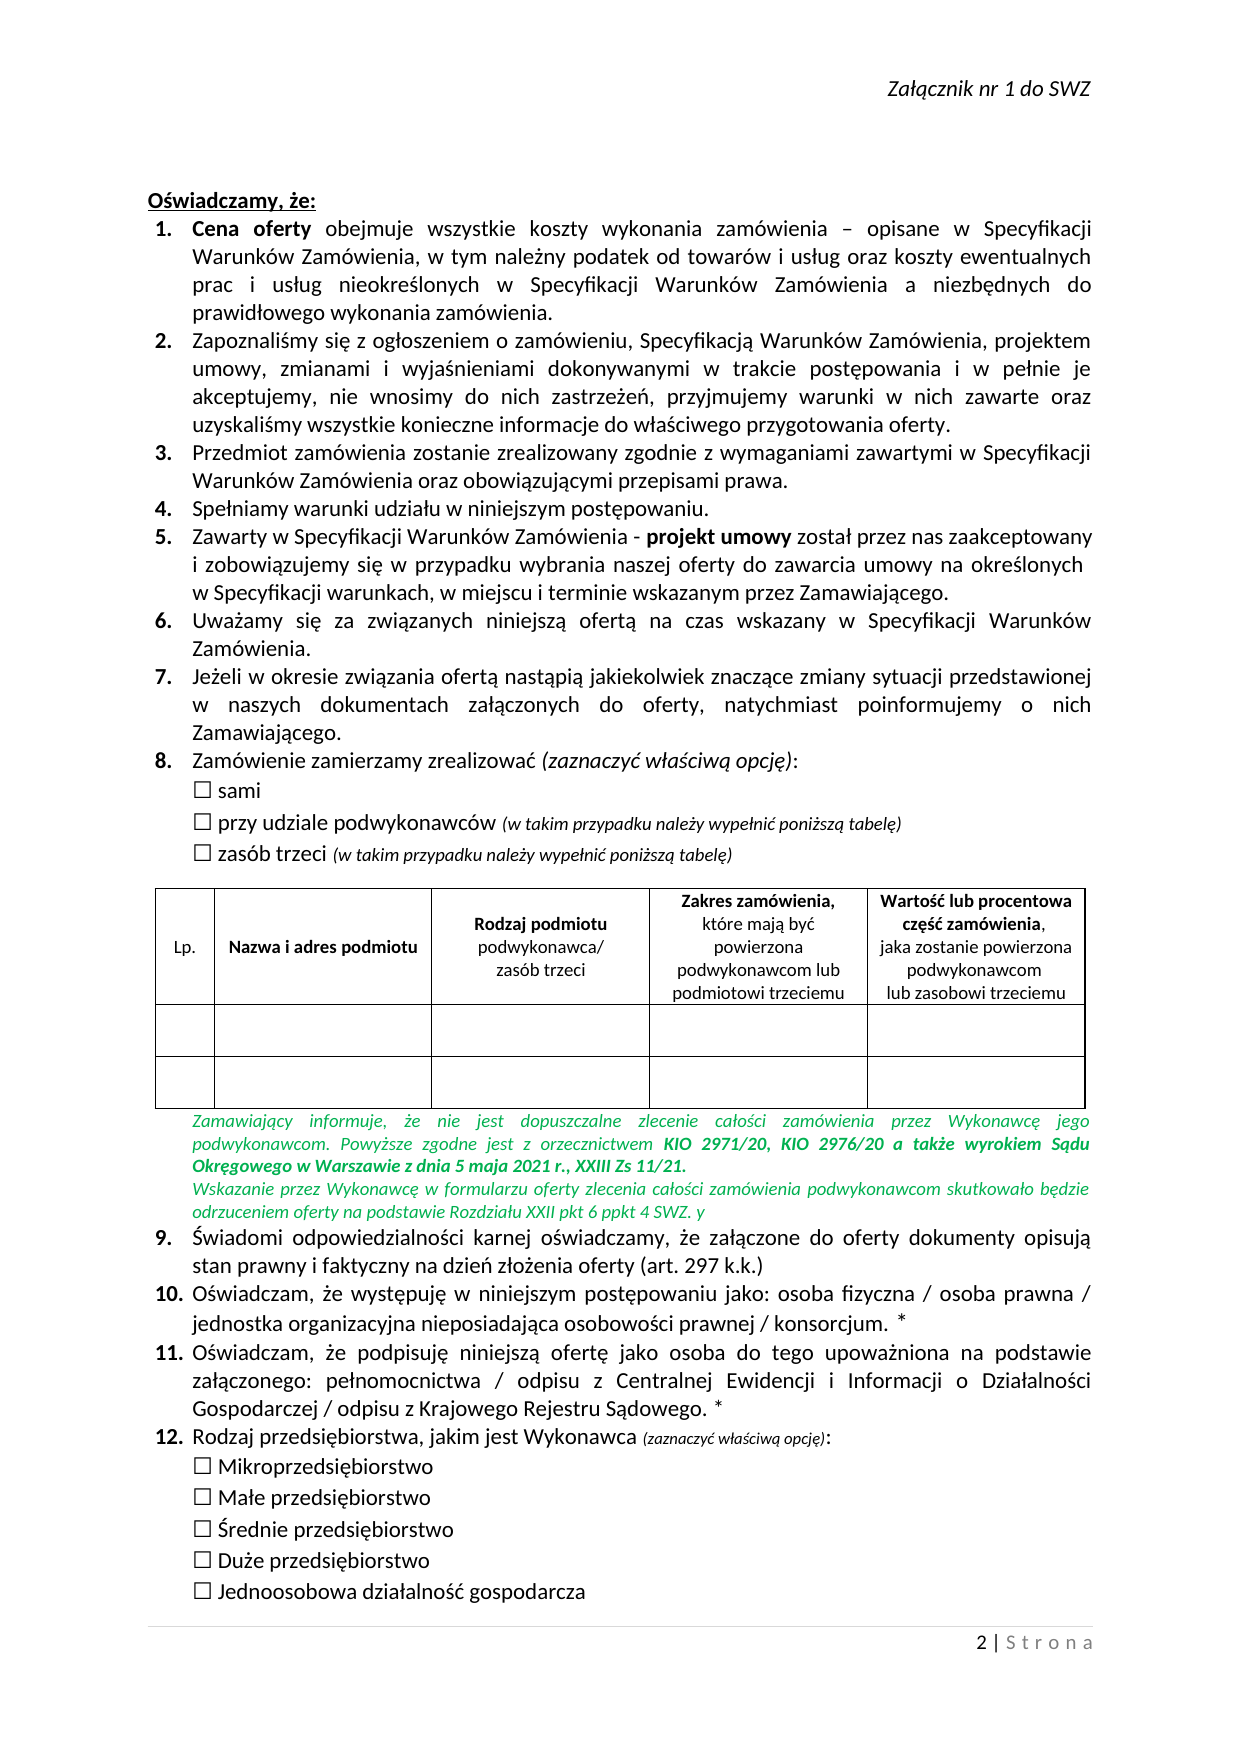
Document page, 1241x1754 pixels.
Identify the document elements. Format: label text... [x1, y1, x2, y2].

table_header Wartość lub procentowa część zamówienia, jaka zostanie powierzona podwykonawcom lub zasobowi trzeciemu [868, 889, 1084, 1004]
table_header Nazwa i adres podmiotu [215, 889, 431, 1004]
text sami [192, 774, 1093, 806]
table_cell [868, 1057, 1084, 1108]
list Spełniamy warunki udziału w niniejszym postępowaniu. [154, 494, 1093, 522]
list Zapoznaliśmy się z ogłoszeniem o zamówieniu, Specyfikacją Warunków Zamówienia, projektem umowy, zmianami i wyjaśnieniami dokonywanymi w trakcie postępowania i w pełnie je akceptujemy, nie wnosimy do nich zastrzeżeń, przyjmujemy warunki w nich zawarte oraz uzyskaliśmy wszystkie konieczne informacje do właściwego przygotowania oferty. [154, 326, 1093, 438]
list Zamówienie zamierzamy zrealizować (zaznaczyć właściwą opcję): [154, 746, 1093, 774]
table_header Rodzaj podmiotu podwykonawca/ zasób trzeci [432, 889, 649, 1004]
list Jeżeli w okresie związania ofertą nastąpią jakiekolwiek znaczące zmiany sytuacji przedstawionej w naszych dokumentach załączonych do oferty, natychmiast poinformujemy o nich Zamawiającego. [154, 662, 1093, 746]
text Duże przedsiębiorstwo [192, 1544, 1093, 1575]
text Wskazanie przez Wykonawcę w formularzu oferty zlecenia całości zamówienia podwykonawcom skutkowało będzie odrzuceniem oferty na podstawie Rozdziału XXII pkt 6 ppkt 4 SWZ. y [192, 1177, 1093, 1223]
table_cell [432, 1005, 649, 1056]
table_cell [868, 1005, 1084, 1056]
text Oświadczamy, że: [148, 186, 1093, 214]
text Zamawiający informuje, że nie jest dopuszczalne zlecenie całości zamówienia przez Wykonawcę jego podwykonawcom. Powyższe zgodne jest z orzecznictwem KIO 2971/20, KIO 2976/20 a także wyrokiem Sądu Okręgowego w Warszawie z dnia 5 maja 2021 r., XXIII Zs 11/21. [192, 1109, 1093, 1177]
list Uważamy się za związanych niniejszą ofertą na czas wskazany w Specyfikacji Warunków Zamówienia. [154, 606, 1093, 662]
table_cell [650, 1005, 867, 1056]
table_cell [215, 1005, 431, 1056]
text przy udziale podwykonawców (w takim przypadku należy wypełnić poniższą tabelę) [192, 806, 1093, 837]
list Oświadczam, że występuję w niniejszym postępowaniu jako: osoba fizyczna / osoba prawna / jednostka organizacyjna nieposiadająca osobowości prawnej / konsorcjum. * [154, 1279, 1093, 1338]
list Świadomi odpowiedzialności karnej oświadczamy, że załączone do oferty dokumenty opisują stan prawny i faktyczny na dzień złożenia oferty (art. 297 k.k.) [154, 1223, 1093, 1279]
text Małe przedsiębiorstwo [192, 1481, 1093, 1512]
table_cell [432, 1057, 649, 1108]
list Zawarty w Specyfikacji Warunków Zamówienia - projekt umowy został przez nas zaakceptowany i zobowiązujemy się w przypadku wybrania naszej oferty do zawarcia umowy na określonych w Specyfikacji warunkach, w miejscu i terminie wskazanym przez Zamawiającego. [154, 522, 1093, 606]
list Przedmiot zamówienia zostanie zrealizowany zgodnie z wymaganiami zawartymi w Specyfikacji Warunków Zamówienia oraz obowiązującymi przepisami prawa. [154, 438, 1093, 494]
list Rodzaj przedsiębiorstwa, jakim jest Wykonawca (zaznaczyć właściwą opcję): [154, 1422, 1093, 1450]
table_cell [215, 1057, 431, 1108]
text Jednoosobowa działalność gospodarcza [192, 1575, 1093, 1606]
text Mikroprzedsiębiorstwo [192, 1450, 1093, 1481]
table_header Zakres zamówienia, które mają być powierzona podwykonawcom lub podmiotowi trzeciemu [650, 889, 867, 1004]
table_cell [650, 1057, 867, 1108]
table_cell [156, 1057, 214, 1108]
list Oświadczam, że podpisuję niniejszą ofertę jako osoba do tego upoważniona na podstawie załączonego: pełnomocnictwa / odpisu z Centralnej Ewidencji i Informacji o Działalności Gospodarczej / odpisu z Krajowego Rejestru Sądowego. * [154, 1338, 1093, 1422]
table_header Lp. [156, 889, 214, 1004]
text zasób trzeci (w takim przypadku należy wypełnić poniższą tabelę) [192, 837, 1093, 868]
text Średnie przedsiębiorstwo [192, 1512, 1093, 1544]
list Cena oferty obejmuje wszystkie koszty wykonania zamówienia – opisane w Specyfikacji Warunków Zamówienia, w tym należny podatek od towarów i usług oraz koszty ewentualnych prac i usług nieokreślonych w Specyfikacji Warunków Zamówienia a niezbędnych do prawidłowego wykonania zamówienia. [154, 214, 1093, 326]
table_cell [156, 1005, 214, 1056]
